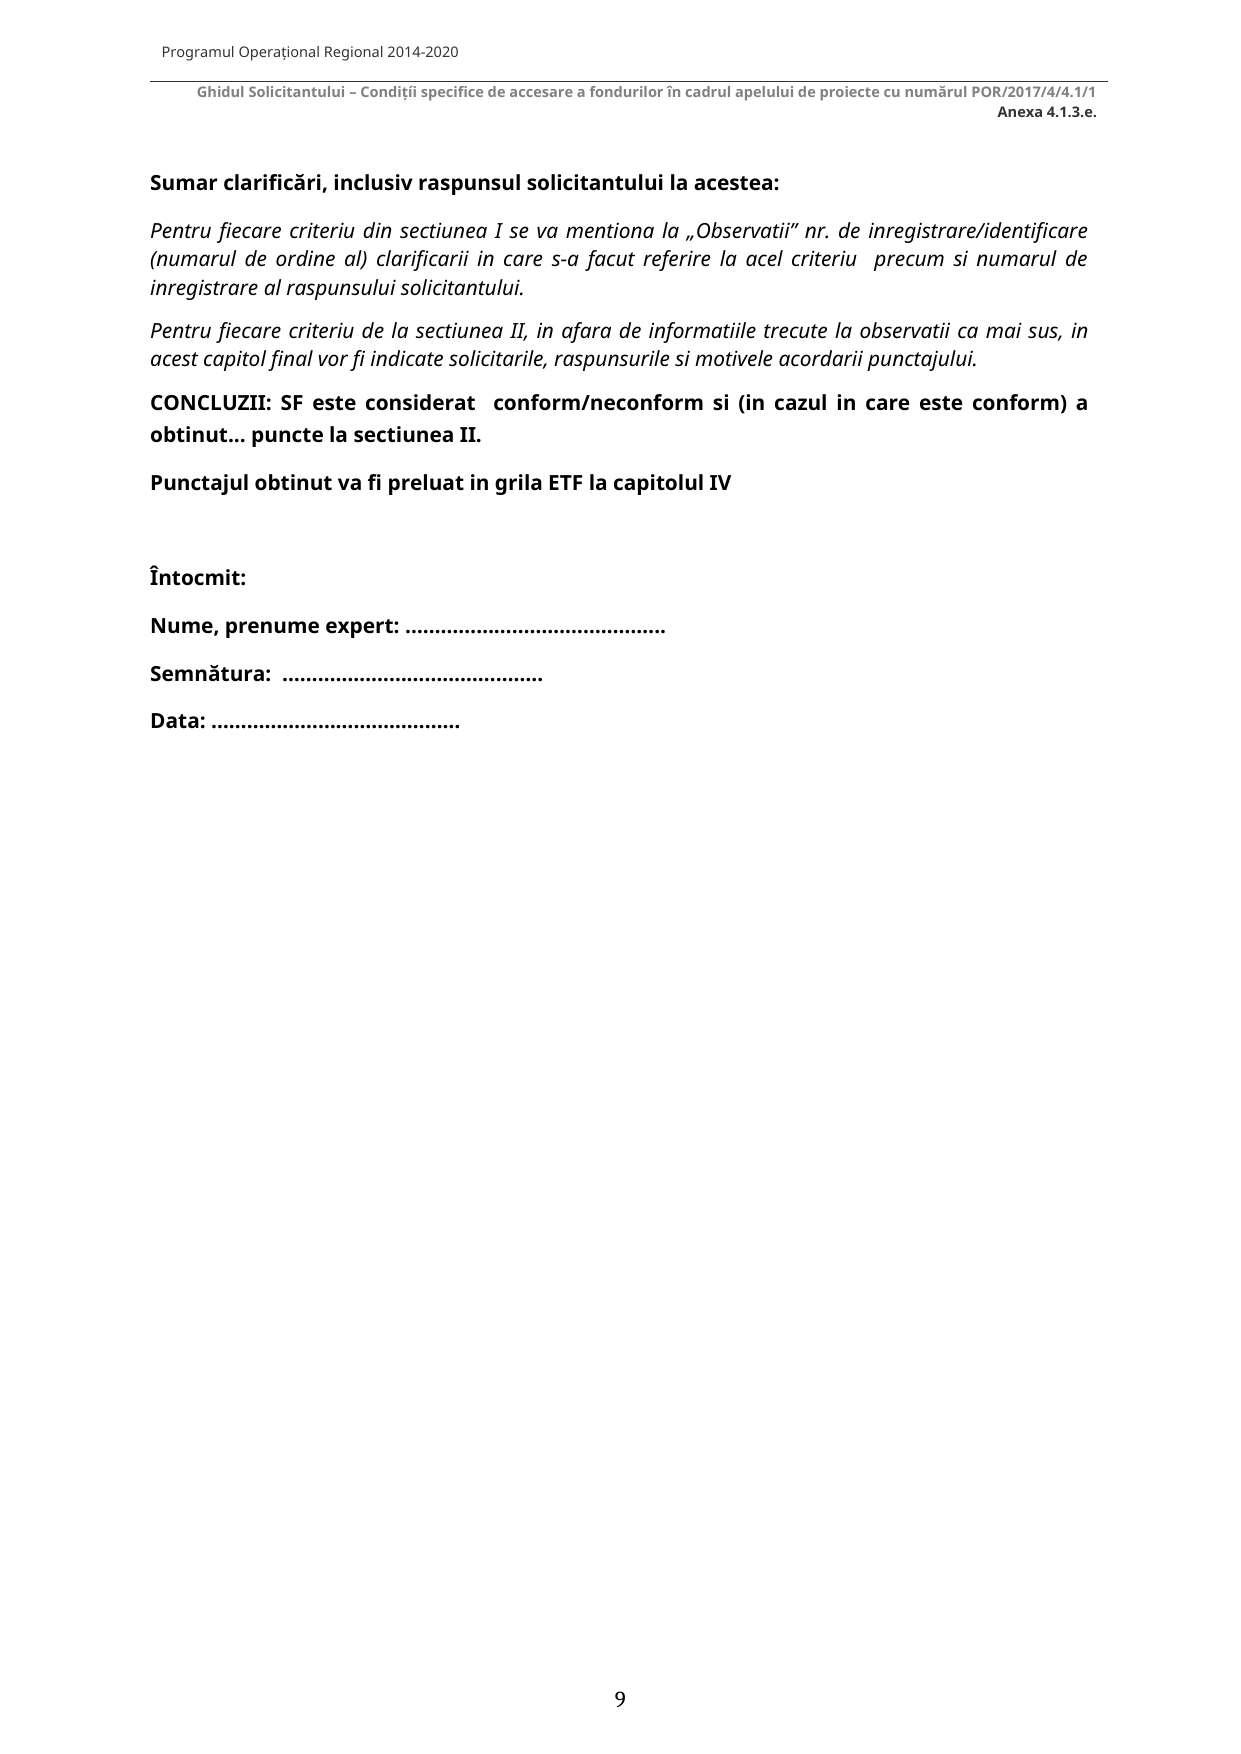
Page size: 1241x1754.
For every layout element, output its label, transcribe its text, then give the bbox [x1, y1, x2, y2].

text Întocmit: [150, 563, 1090, 592]
text Semnătura: …………………………………….. [150, 659, 1090, 687]
text Pentru fiecare criteriu de la sectiunea II, in afara de informatiile trecute la observatii ca mai sus, in acest capitol final vor fi indicate solicitarile, raspunsurile si motivele acordarii punctajului. [150, 316, 1090, 373]
text Pentru fiecare criteriu din sectiunea I se va mentiona la „Observatii” nr. de inregistrare/identificare (numarul de ordine al) clarificarii in care s-a facut referire la acel criteriu precum si numarul de inregistrare al raspunsului solicitantului. [150, 216, 1090, 301]
text Punctajul obtinut va fi preluat in grila ETF la capitolul IV [150, 468, 1090, 497]
text Nume, prenume expert: …………………………………….. [150, 611, 1090, 639]
text CONCLUZII: SF este considerat conform/neconform si (in cazul in care este conform) a obtinut... puncte la sectiunea II. [150, 388, 1090, 449]
text Data: …………………………………… [150, 706, 1090, 735]
text Sumar clarificări, inclusiv raspunsul solicitantului la acestea: [150, 168, 1090, 197]
